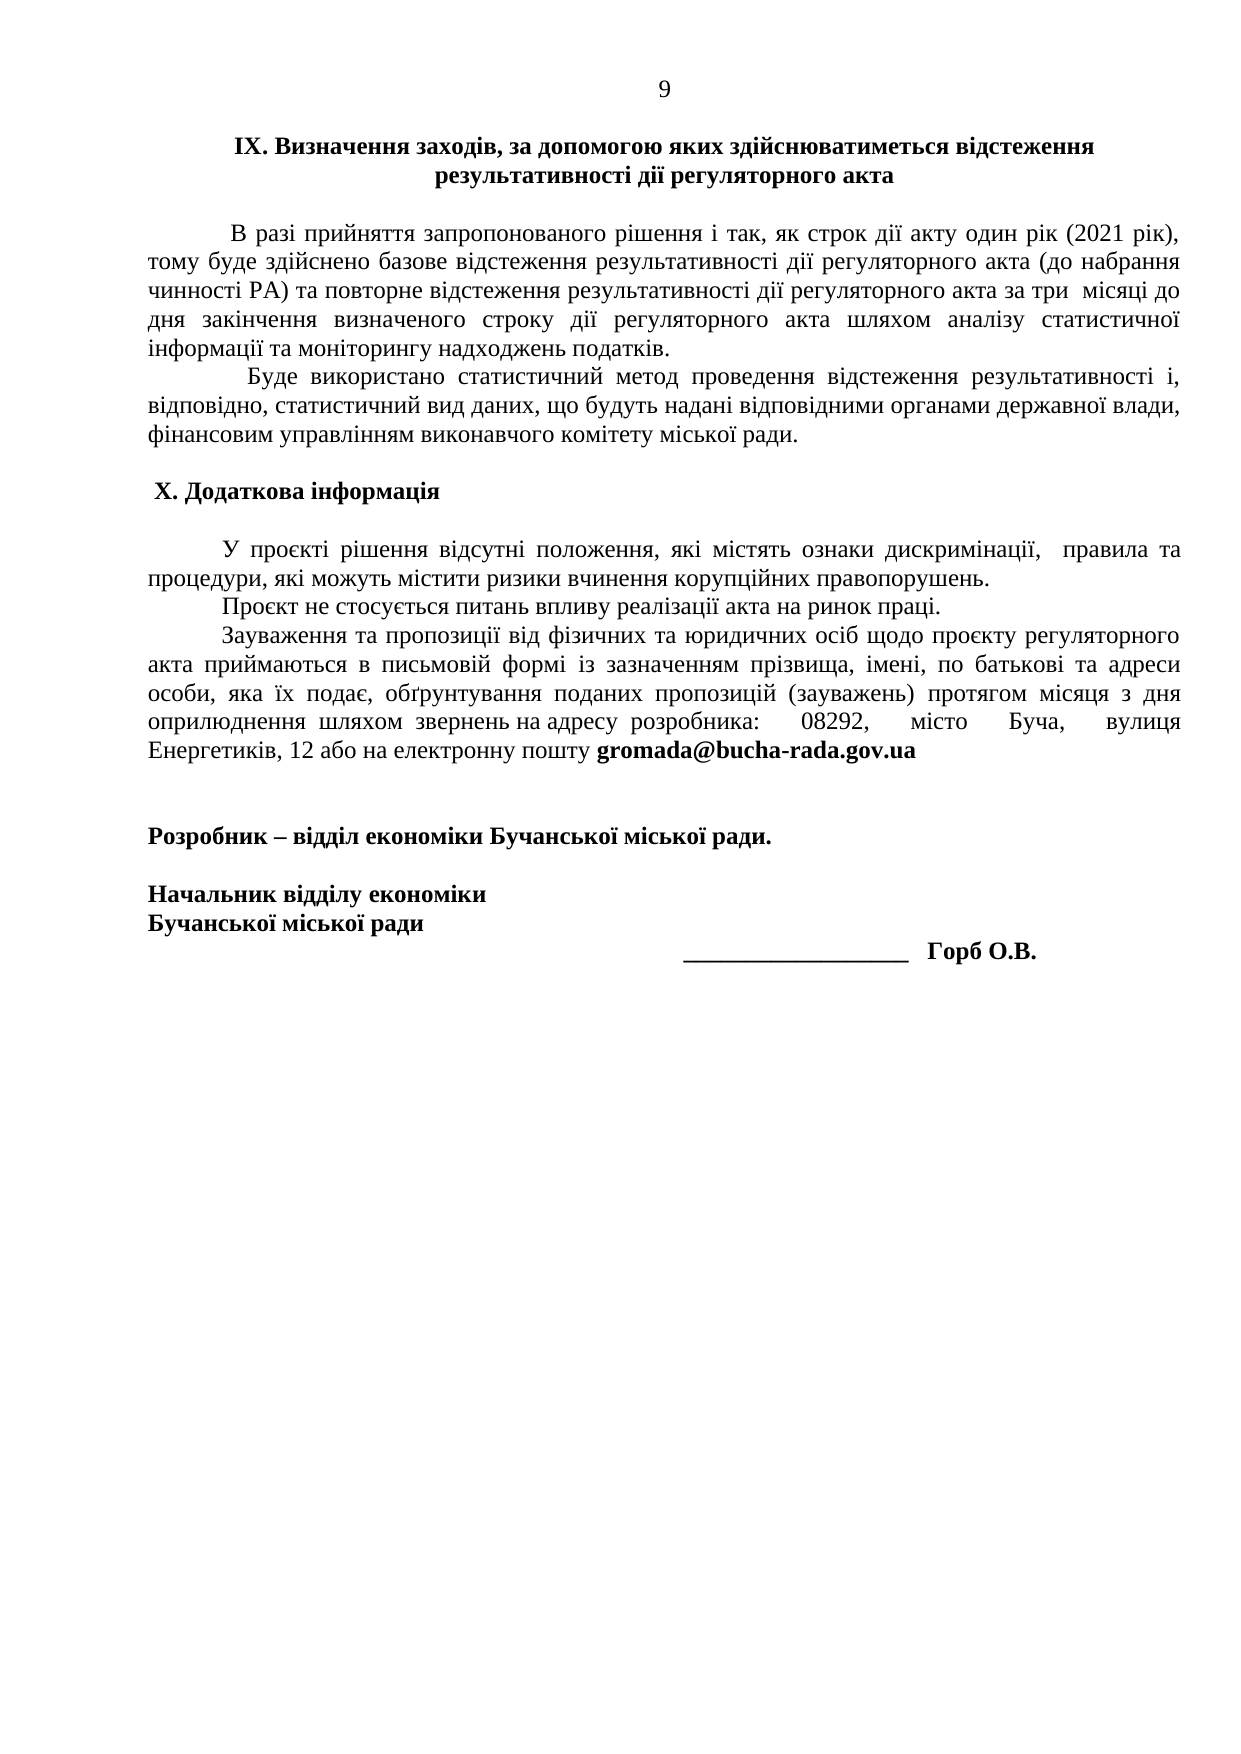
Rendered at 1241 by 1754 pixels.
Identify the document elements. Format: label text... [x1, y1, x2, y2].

text Зауваження та пропозиції від фізичних та юридичних осіб щодо проєкту регуляторного акта приймаються в письмовій формі із зазначенням прізвища, імені, по батькові та адреси особи, яка їх подає, обґрунтування поданих пропозицій (зауважень) протягом місяця з дня оприлюднення шляхом звернень на адресу розробника: 08292, місто Буча, вулиця Енергетиків, 12 або на електронну пошту gromada@bucha-rada.gov.ua [148, 620, 1181, 764]
text Проєкт не стосується питань впливу реалізації акта на ринок праці. [148, 591, 1181, 620]
table_header Начальник відділу економіки Бучанської міської ради [136, 879, 591, 994]
text IX. Визначення заходів, за допомогою яких здійснюватиметься відстеження результативності дії регуляторного акта [148, 131, 1181, 189]
text В разі прийняття запропонованого рішення і так, як строк дії акту один рік (2021 рік), тому буде здійснено базове відстеження результативності дії регуляторного акта (до набрання чинності РА) та повторне відстеження результативності дії регуляторного акта за три місяці до дня закінчення визначеного строку дії регуляторного акта шляхом аналізу статистичної інформації та моніторингу надходжень податків. [148, 218, 1181, 361]
text Х. Додаткова інформація [148, 476, 1181, 505]
text У проєкті рішення відсутні положення, які містять ознаки дискримінації, правила та процедури, які можуть містити ризики вчинення корупційних правопорушень. [148, 534, 1181, 591]
text Розробник – відділ економіки Бучанської міської ради. [148, 821, 1181, 850]
text Буде використано статистичний метод проведення відстеження результативності і, відповідно, статистичний вид даних, що будуть надані відповідними органами державної влади, фінансовим управлінням виконавчого комітету міської ради. [148, 361, 1181, 448]
table_header __________________ Горб О.В. [591, 879, 1089, 994]
